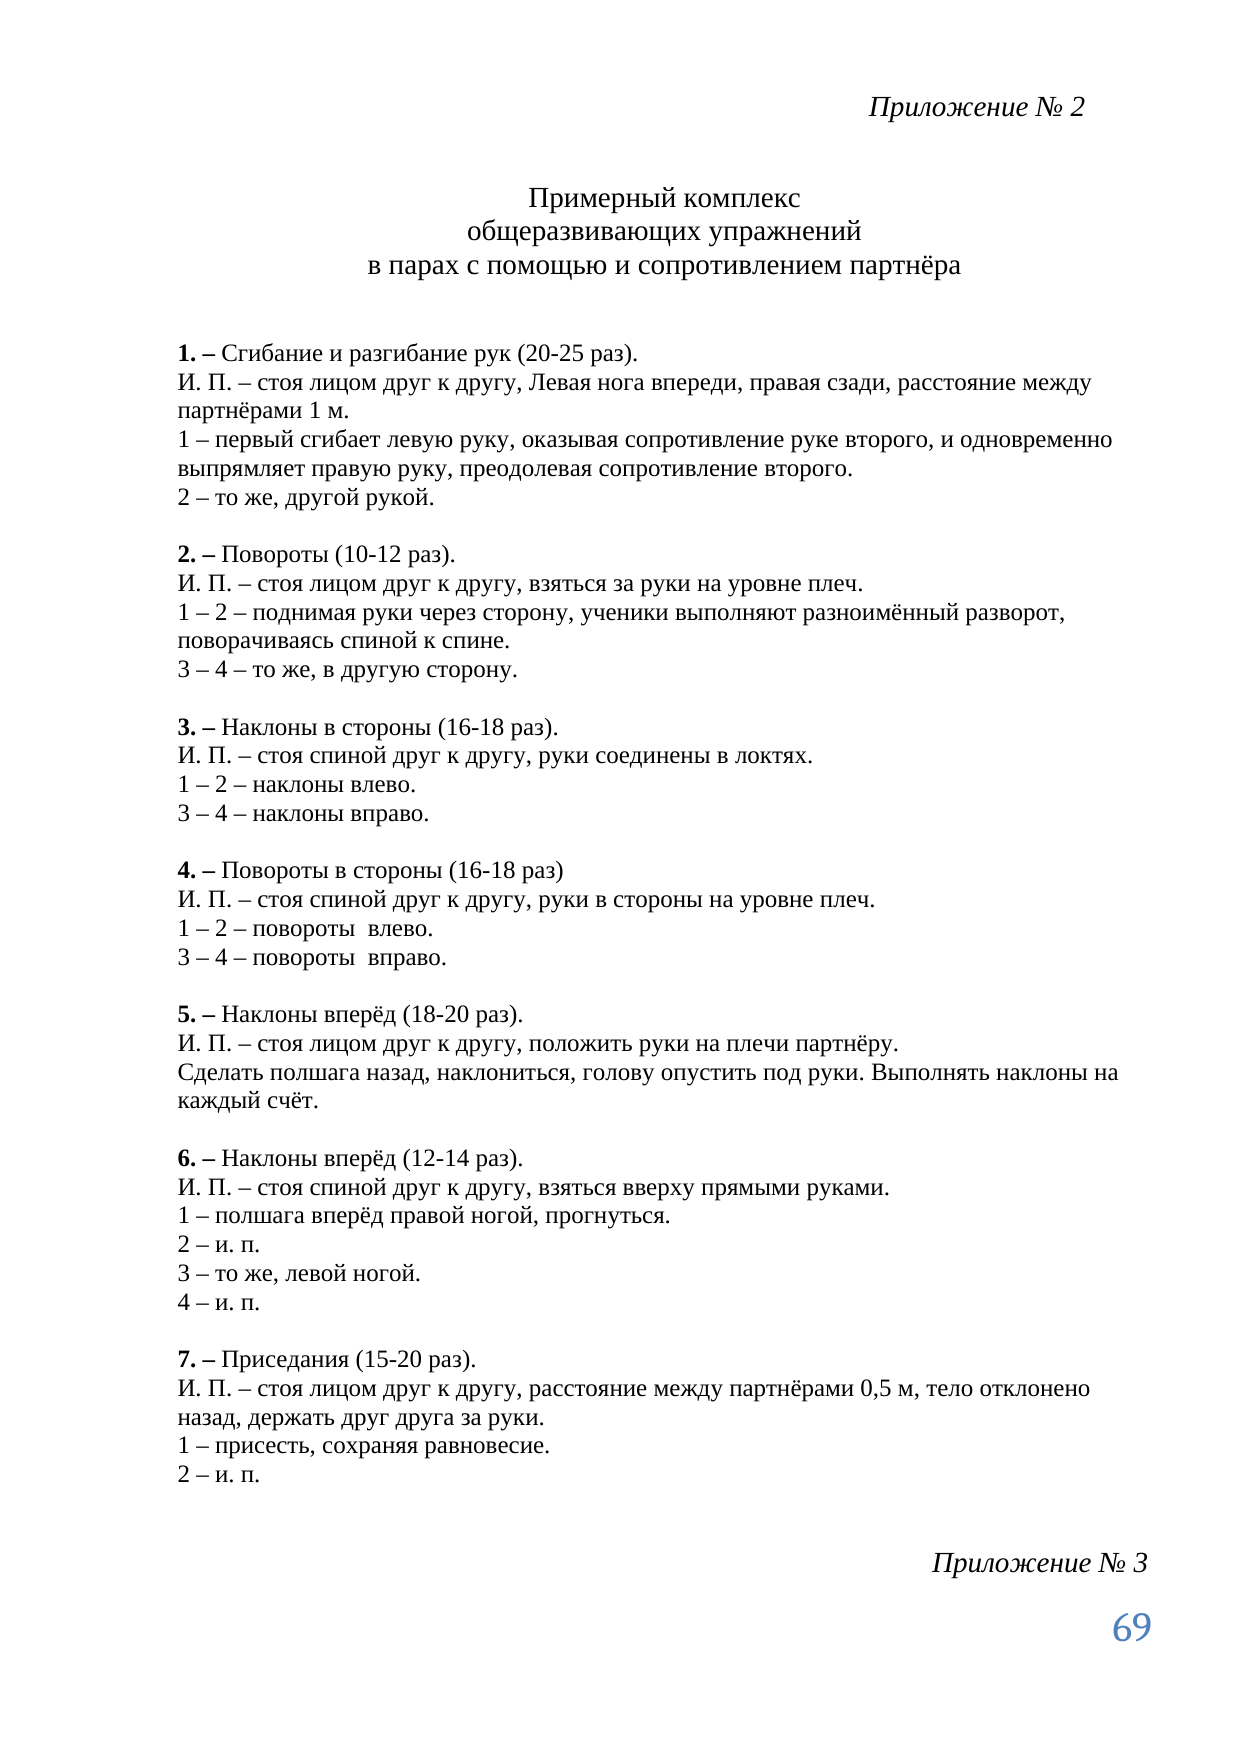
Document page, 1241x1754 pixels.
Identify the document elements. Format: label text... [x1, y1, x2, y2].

text Приложение № 3 [177, 1545, 1152, 1579]
text 1 – первый сгибает левую руку, оказывая сопротивление руке второго, и одновременно выпрямляет правую руку, преодолевая сопротивление второго. [177, 424, 1152, 482]
text И. П. – стоя лицом друг к другу, расстояние между партнёрами 0,5 м, тело отклонено назад, держать друг друга за руки. [177, 1373, 1152, 1430]
text 2 – и. п. [177, 1459, 1152, 1488]
text И. П. – стоя спиной друг к другу, руки соединены в локтях. [177, 740, 1152, 769]
text 4 – и. п. [177, 1287, 1152, 1315]
text 1. – Сгибание и разгибание рук (20-25 раз). [177, 338, 1152, 367]
text Примерный комплекс [177, 180, 1152, 213]
text 3 – то же, левой ногой. [177, 1258, 1152, 1287]
text И. П. – стоя лицом друг к другу, Левая нога впереди, правая сзади, расстояние между партнёрами 1 м. [177, 367, 1152, 424]
text 1 – 2 – наклоны влево. [177, 769, 1152, 798]
text 2. – Повороты (10-12 раз). [177, 539, 1152, 568]
text И. П. – стоя спиной друг к другу, взяться вверху прямыми руками. [177, 1172, 1152, 1200]
text 3 – 4 – то же, в другую сторону. [177, 654, 1152, 683]
text 1 – полшага вперёд правой ногой, прогнуться. [177, 1200, 1152, 1229]
text И. П. – стоя лицом друг к другу, взяться за руки на уровне плеч. [177, 568, 1152, 597]
text 1 – 2 – поднимая руки через сторону, ученики выполняют разноимённый разворот, поворачиваясь спиной к спине. [177, 597, 1152, 654]
text в парах с помощью и сопротивлением партнёра [177, 247, 1152, 280]
text 4. – Повороты в стороны (16-18 раз) [177, 855, 1152, 884]
text 3. – Наклоны в стороны (16-18 раз). [177, 712, 1152, 740]
text Сделать полшага назад, наклониться, голову опустить под руки. Выполнять наклоны на каждый счёт. [177, 1057, 1152, 1114]
text 3 – 4 – наклоны вправо. [177, 798, 1152, 827]
text 3 – 4 – повороты вправо. [177, 942, 1152, 970]
text 6. – Наклоны вперёд (12-14 раз). [177, 1143, 1152, 1172]
text И. П. – стоя спиной друг к другу, руки в стороны на уровне плеч. [177, 884, 1152, 913]
text 1 – 2 – повороты влево. [177, 913, 1152, 942]
text Приложение № 2 [177, 89, 1152, 122]
text 2 – и. п. [177, 1229, 1152, 1258]
text общеразвивающих упражнений [177, 213, 1152, 247]
text 7. – Приседания (15-20 раз). [177, 1344, 1152, 1373]
text И. П. – стоя лицом друг к другу, положить руки на плечи партнёру. [177, 1028, 1152, 1057]
text 5. – Наклоны вперёд (18-20 раз). [177, 999, 1152, 1028]
text 1 – присесть, сохраняя равновесие. [177, 1430, 1152, 1459]
text 2 – то же, другой рукой. [177, 482, 1152, 510]
